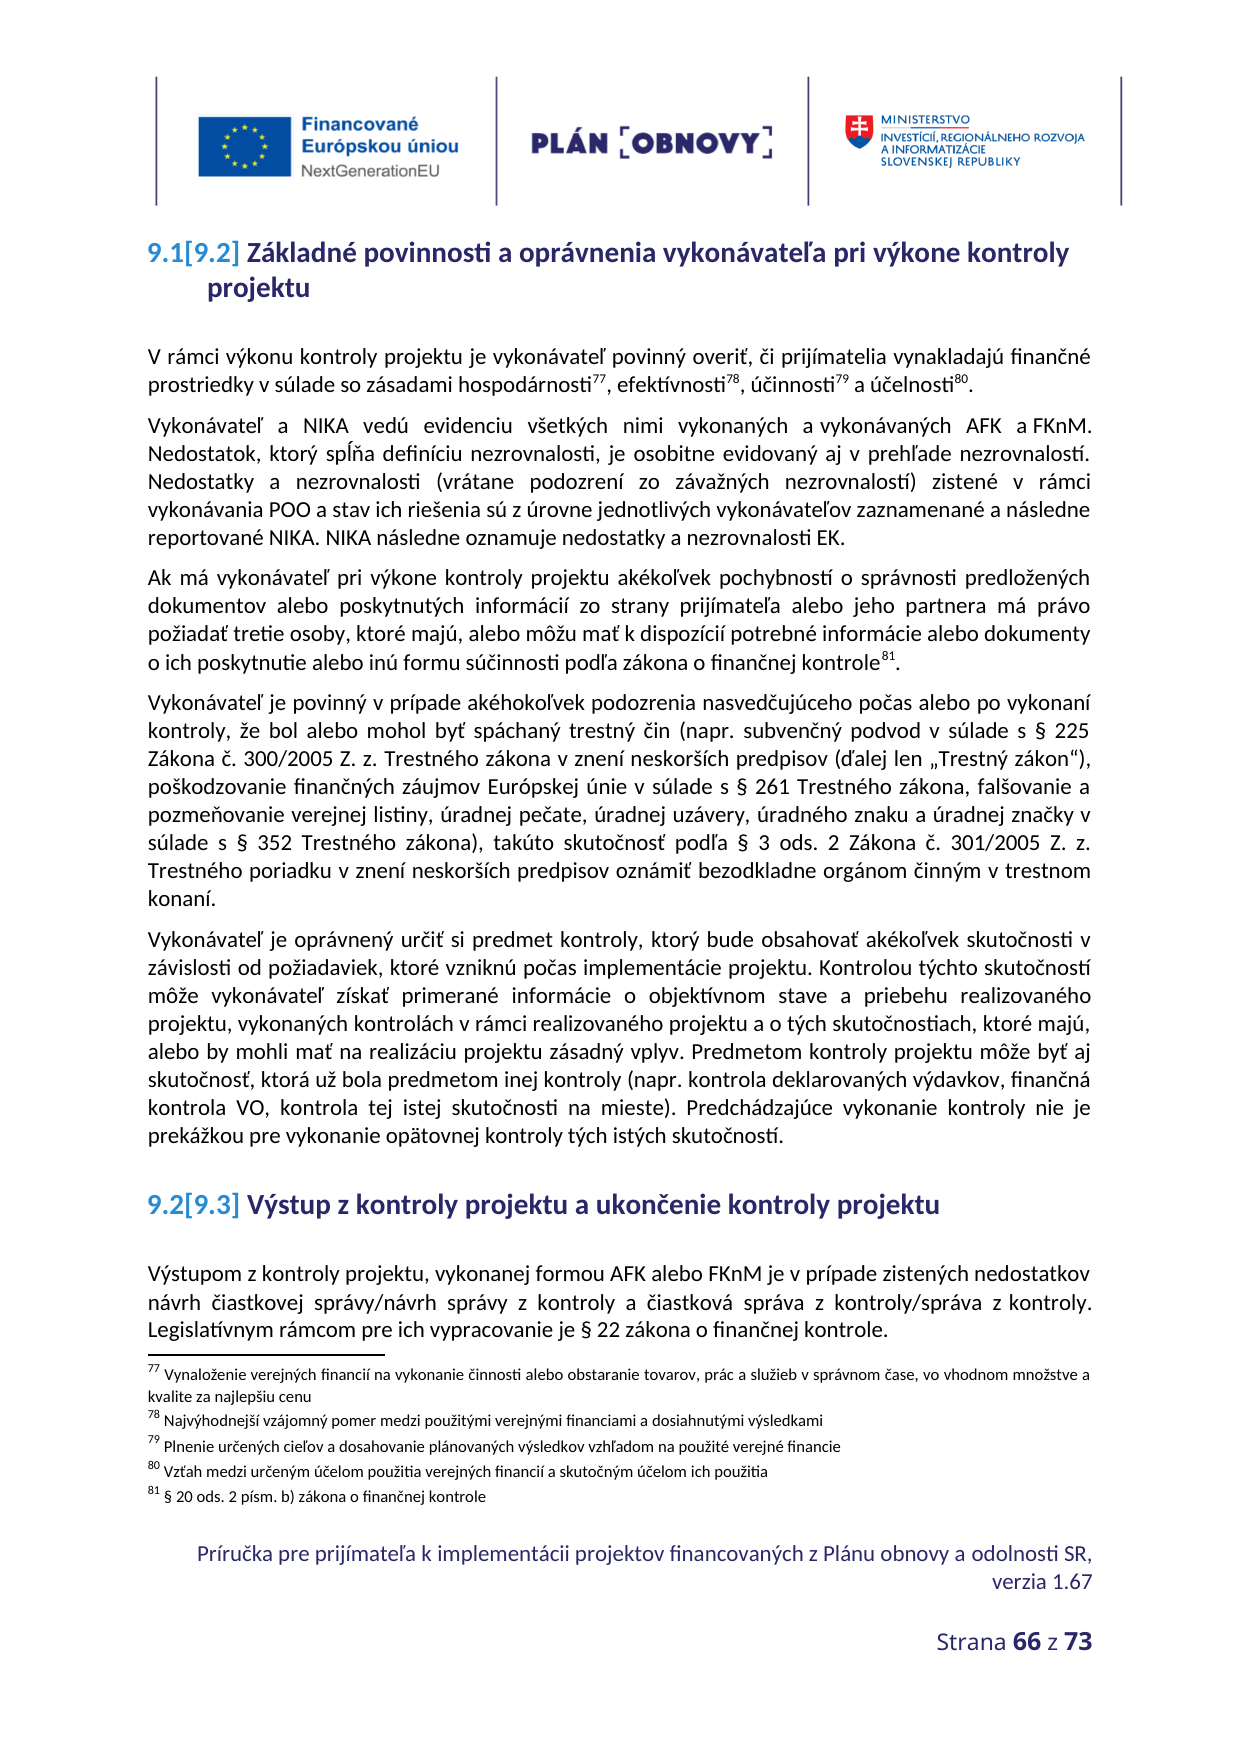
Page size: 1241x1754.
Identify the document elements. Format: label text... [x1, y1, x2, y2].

text Vykonávateľ je oprávnený určiť si predmet kontroly, ktorý bude obsahovať akékoľvek skutočnosti v závislosti od požiadaviek, ktoré vzniknú počas implementácie projektu. Kontrolou týchto skutočností môže vykonávateľ získať primerané informácie o objektívnom stave a priebehu realizovaného projektu, vykonaných kontrolách v rámci realizovaného projektu a o tých skutočnostiach, ktoré majú, alebo by mohli mať na realizáciu projektu zásadný vplyv. Predmetom kontroly projektu môže byť aj skutočnosť, ktorá už bola predmetom inej kontroly (napr. kontrola deklarovaných výdavkov, finančná kontrola VO, kontrola tej istej skutočnosti na mieste). Predchádzajúce vykonanie kontroly nie je prekážkou pre vykonanie opätovnej kontroly tých istých skutočností. [148, 925, 1092, 1149]
text Výstupom z kontroly projektu, vykonanej formou AFK alebo FKnM je v prípade zistených nedostatkov návrh čiastkovej správy/návrh správy z kontroly a čiastková správa z kontroly/správa z kontroly. Legislatívnym rámcom pre ich vypracovanie je § 22 zákona o finančnej kontrole. [148, 1259, 1092, 1344]
subtitle Základné povinnosti a oprávnenia vykonávateľa pri výkone kontroly projektu [147, 234, 1092, 305]
picture [147, 73, 1132, 206]
text Vykonávateľ je povinný v prípade akéhokoľvek podozrenia nasvedčujúceho počas alebo po vykonaní kontroly, že bol alebo mohol byť spáchaný trestný čin (napr. subvenčný podvod v súlade s § 225 Zákona č. 300/2005 Z. z. Trestného zákona v znení neskorších predpisov (ďalej len „Trestný zákon“), poškodzovanie finančných záujmov Európskej únie v súlade s § 261 Trestného zákona, falšovanie a pozmeňovanie verejnej listiny, úradnej pečate, úradnej uzávery, úradného znaku a úradnej značky v súlade s § 352 Trestného zákona), takúto skutočnosť podľa § 3 ods. 2 Zákona č. 301/2005 Z. z. Trestného poriadku v znení neskorších predpisov oznámiť bezodkladne orgánom činným v trestnom konaní. [148, 688, 1092, 912]
text V rámci výkonu kontroly projektu je vykonávateľ povinný overiť, či prijímatelia vynakladajú finančné prostriedky v súlade so zásadami hospodárnosti, efektívnosti, účinnosti a účelnosti. [148, 342, 1092, 398]
text Ak má vykonávateľ pri výkone kontroly projektu akékoľvek pochybností o správnosti predložených dokumentov alebo poskytnutých informácií zo strany prijímateľa alebo jeho partnera má právo požiadať tretie osoby, ktoré majú, alebo môžu mať k dispozícií potrebné informácie alebo dokumenty o ich poskytnutie alebo inú formu súčinnosti podľa zákona o finančnej kontrole. [148, 563, 1092, 676]
text Vykonávateľ a NIKA vedú evidenciu všetkých nimi vykonaných a vykonávaných AFK a FKnM. Nedostatok, ktorý spĺňa definíciu nezrovnalosti, je osobitne evidovaný aj v prehľade nezrovnalostí. Nedostatky a nezrovnalosti (vrátane podozrení zo závažných nezrovnalostí) zistené v rámci vykonávania POO a stav ich riešenia sú z úrovne jednotlivých vykonávateľov zaznamenané a následne reportované NIKA. NIKA následne oznamuje nedostatky a nezrovnalosti EK. [148, 411, 1092, 551]
subtitle Výstup z kontroly projektu a ukončenie kontroly projektu [147, 1186, 1092, 1222]
